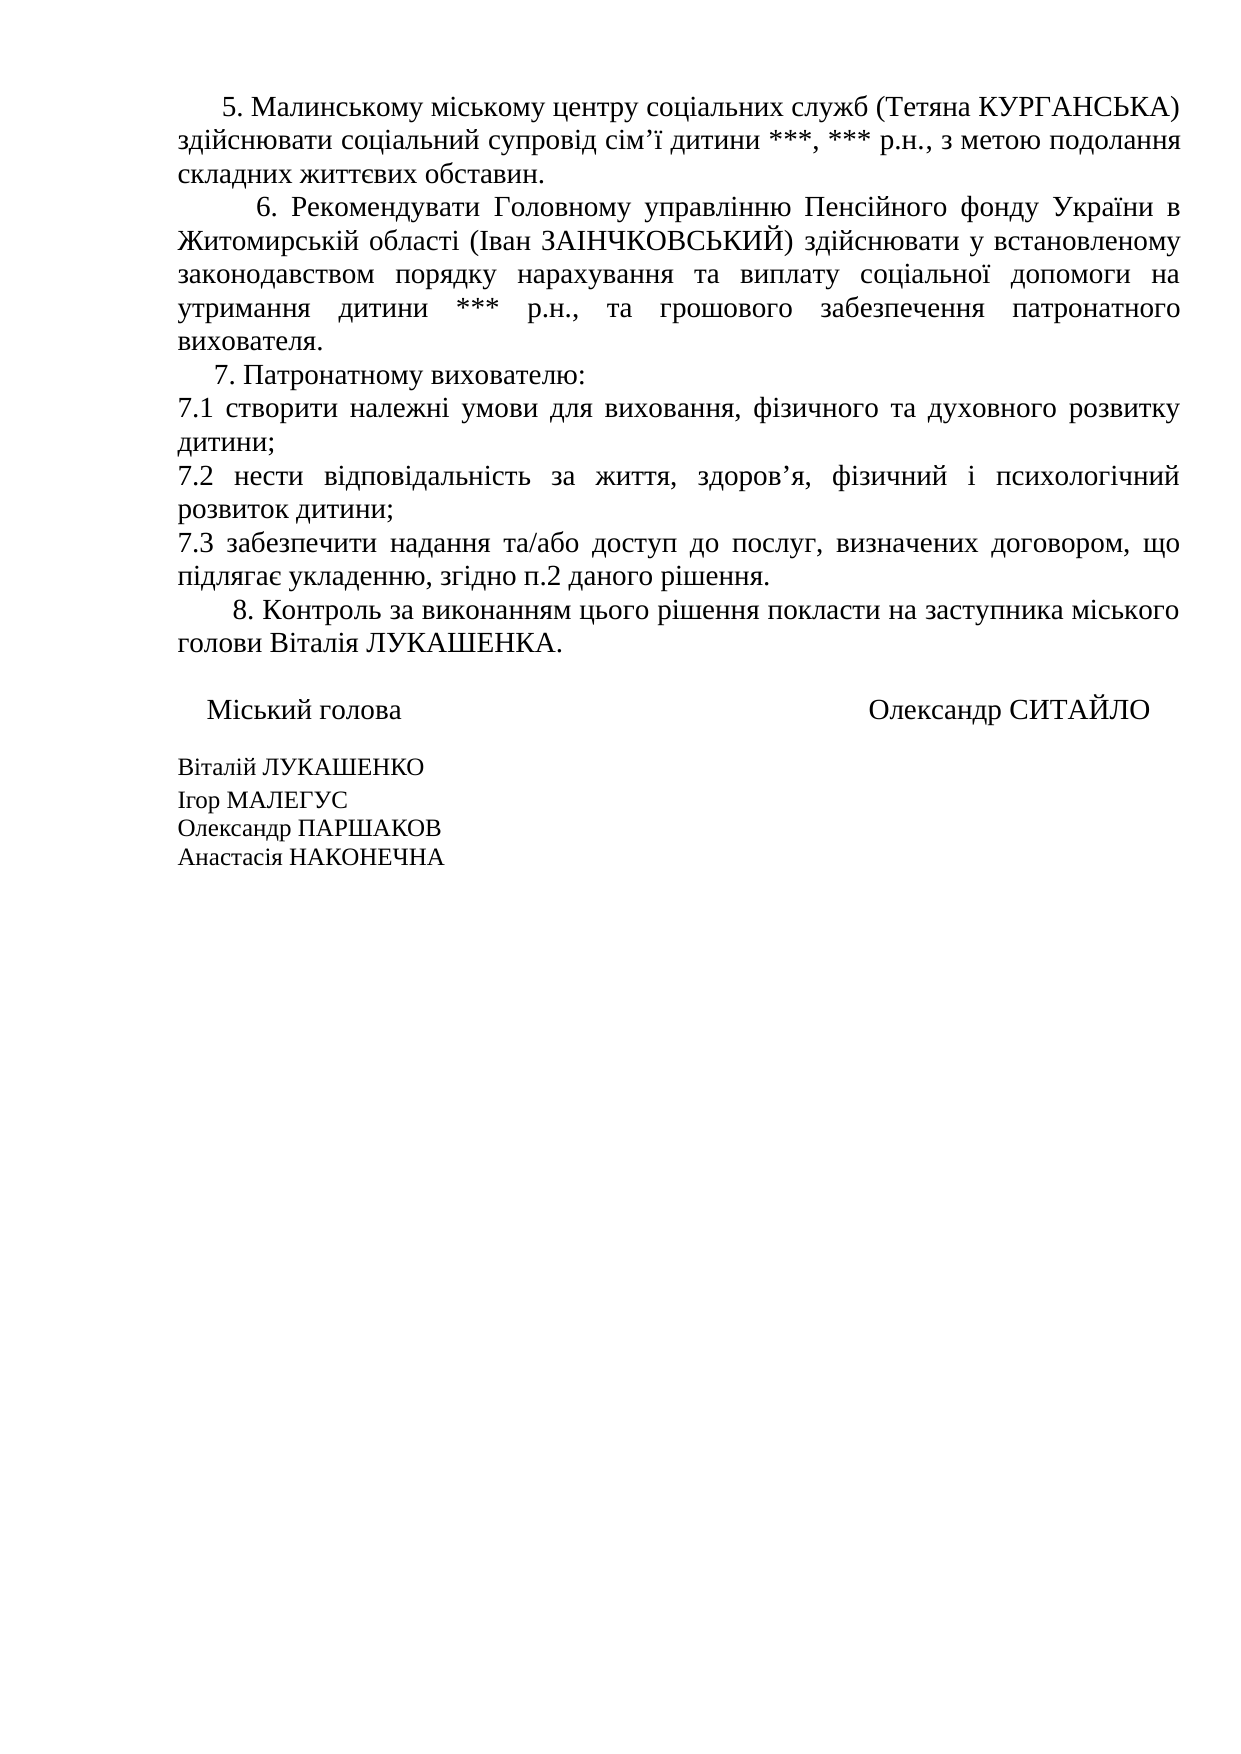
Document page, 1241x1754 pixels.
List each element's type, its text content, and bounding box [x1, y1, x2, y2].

text 7.3 забезпечити надання та/або доступ до послуг, визначених договором, що підлягає укладенню, згідно п.2 даного рішення. [177, 525, 1181, 592]
text 8. Контроль за виконанням цього рішення покласти на заступника міського голови Віталія ЛУКАШЕНКА. [177, 592, 1181, 659]
text Ігор МАЛЕГУС [177, 785, 1181, 813]
text Олександр ПАРШАКОВ [177, 813, 1181, 842]
text Віталій ЛУКАШЕНКО [177, 752, 1181, 781]
text 6. Рекомендувати Головному управлінню Пенсійного фонду України в Житомирській області (Іван ЗАІНЧКОВСЬКИЙ) здійснювати у встановленому законодавством порядку нарахування та виплату соціальної допомоги на утримання дитини *** р.н., та грошового забезпечення патронатного вихователя. [177, 189, 1181, 357]
text 7.2 нести відповідальність за життя, здоров’я, фізичний і психологічний розвиток дитини; [177, 458, 1181, 525]
text Міський голова Олександр СИТАЙЛО [177, 692, 1181, 726]
text 7.1 створити належні умови для виховання, фізичного та духовного розвитку дитини; [177, 391, 1181, 458]
text Анастасія НАКОНЕЧНА [177, 842, 1181, 871]
text 5. Малинському міському центру соціальних служб (Тетяна КУРГАНСЬКА) здійснювати соціальний супровід сім’ї дитини ***, *** р.н., з метою подолання складних життєвих обставин. [177, 89, 1181, 189]
text 7. Патронатному вихователю: [177, 357, 1181, 391]
